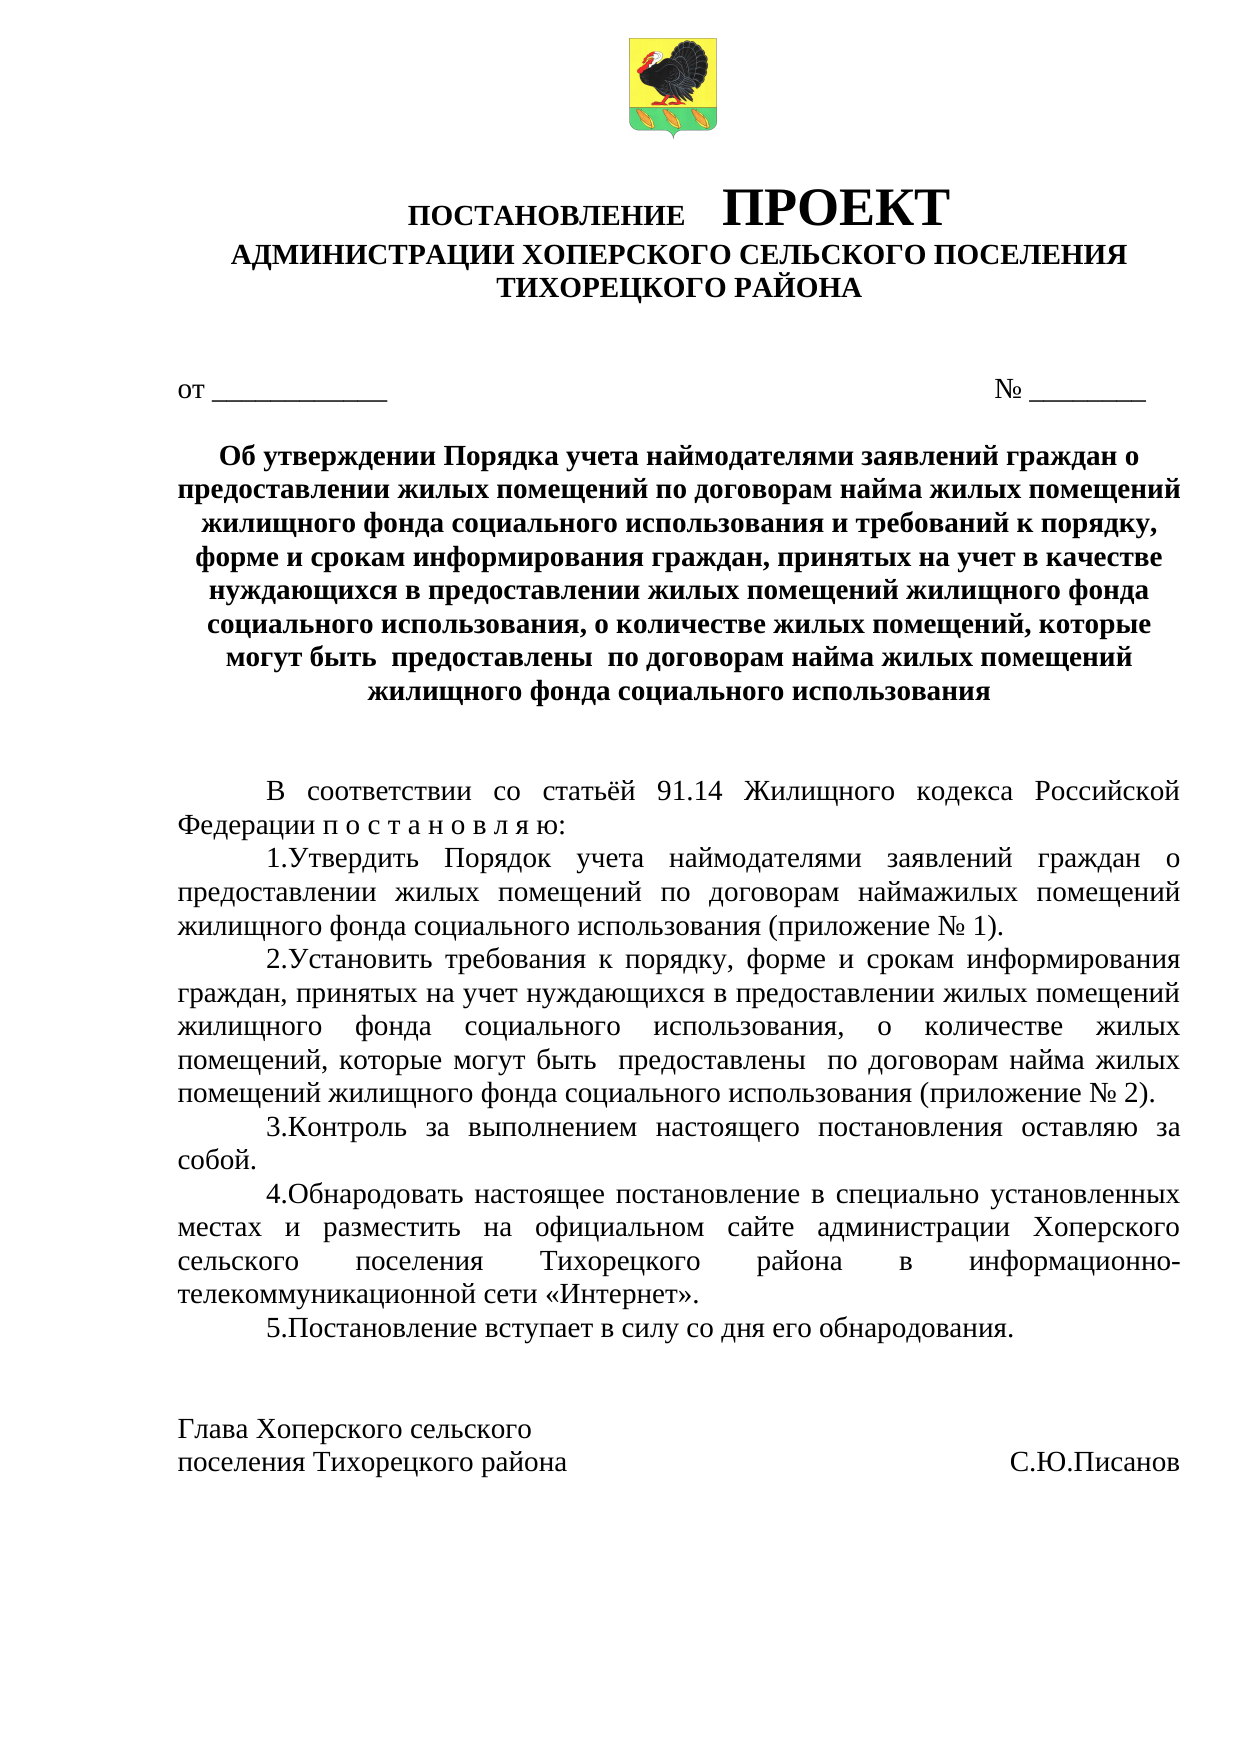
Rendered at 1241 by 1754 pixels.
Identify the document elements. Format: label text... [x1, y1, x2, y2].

subtitle 2.Установить требования к порядку, форме и срокам информирования граждан, принятых на учет нуждающихся в предоставлении жилых помещений жилищного фонда социального использования, о количестве жилых помещений, которые могут быть предоставлены по договорам найма жилых помещений жилищного фонда социального использования (приложение № 2). [177, 941, 1181, 1109]
text Об утверждении Порядка учета наймодателями заявлений граждан о предоставлении жилых помещений по договорам найма жилых помещений жилищного фонда социального использования и требований к порядку, форме и срокам информирования граждан, принятых на учет в качестве нуждающихся в предоставлении жилых помещений жилищного фонда социального использования, о количестве жилых помещений, которые могут быть предоставлены по договорам найма жилых помещений жилищного фонда социального использования [177, 438, 1181, 706]
text ПОСТАНОВЛЕНИЕ ПРОЕКТ [177, 174, 1181, 237]
text поселения Тихорецкого района С.Ю.Писанов [177, 1444, 1181, 1478]
text В соответствии со статьёй 91.14 Жилищного кодекса Российской Федерации п о с т а н о в л я ю: [177, 773, 1181, 841]
subtitle 1.Утвердить Порядок учета наймодателями заявлений граждан о предоставлении жилых помещений по договорам наймажилых помещений жилищного фонда социального использования (приложение № 1). [177, 841, 1181, 941]
picture [629, 38, 717, 139]
text АДМИНИСТРАЦИИ ХОПЕРСКОГО СЕЛЬСКОГО ПОСЕЛЕНИЯ [177, 237, 1181, 270]
text Глава Хоперского сельского [177, 1411, 1181, 1444]
text 4.Обнародовать настоящее постановление в специально установленных местах и разместить на официальном сайте администрации Хоперского сельского поселения Тихорецкого района в информационно-телекоммуникационной сети «Интернет». [177, 1176, 1181, 1310]
text 3.Контроль за выполнением настоящего постановления оставляю за собой. [177, 1109, 1181, 1176]
text от ____________ № ________ [177, 371, 1181, 404]
text 5.Постановление вступает в силу со дня его обнародования. [177, 1310, 1181, 1344]
text ТИХОРЕЦКОГО РАЙОНА [177, 270, 1181, 304]
